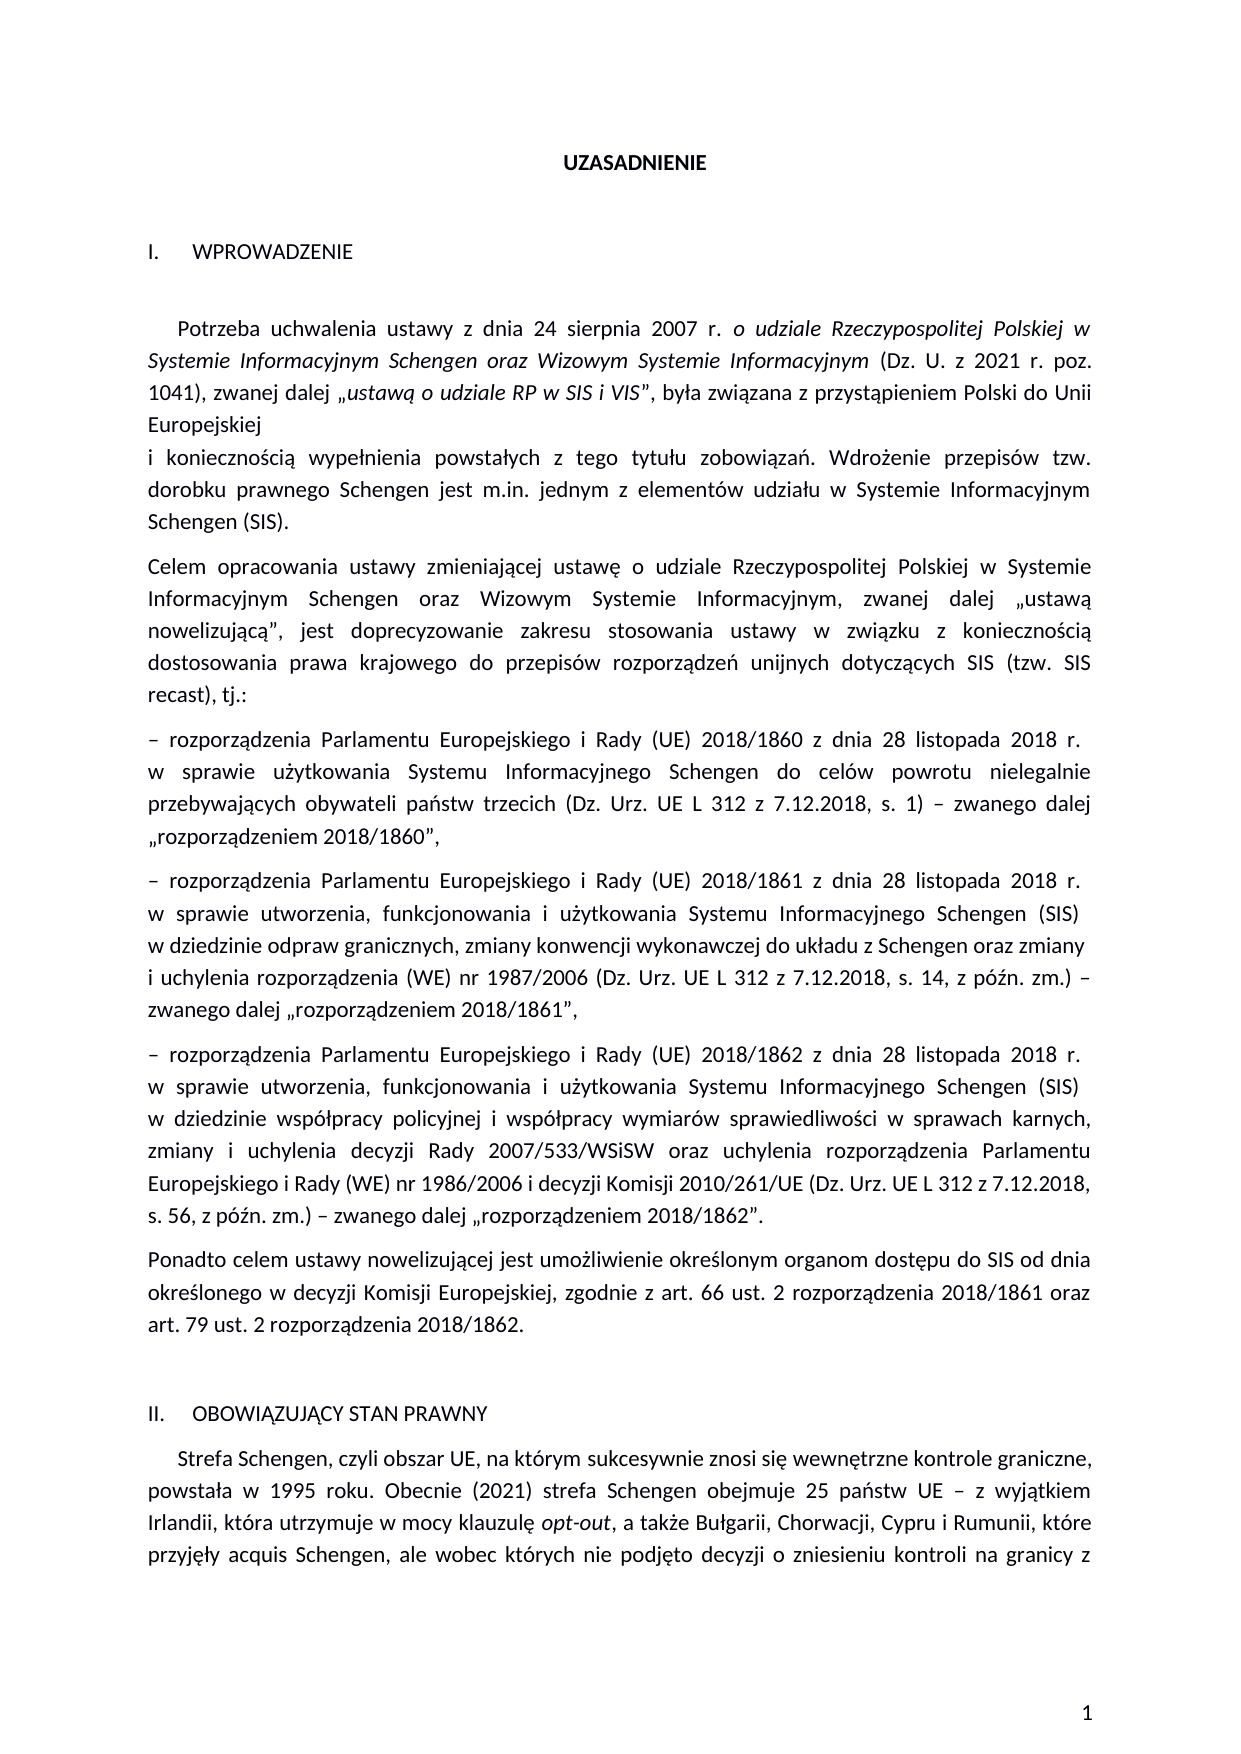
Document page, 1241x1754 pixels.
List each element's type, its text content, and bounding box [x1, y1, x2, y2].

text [148, 1444, 1093, 1568]
text – rozporządzenia Parlamentu Europejskiego i Rady (UE) 2018/1860 z dnia 28 listopada 2018 r. w sprawie użytkowania Systemu Informacyjnego Schengen do celów powrotu nielegalnie przebywających obywateli państw trzecich (Dz. Urz. UE L 312 z 7.12.2018, s. 1) – zwanego dalej „rozporządzeniem 2018/1860”, [148, 725, 1093, 850]
list OBOWIĄZUJĄCY STAN PRAWNY [148, 1399, 1093, 1427]
text – rozporządzenia Parlamentu Europejskiego i Rady (UE) 2018/1862 z dnia 28 listopada 2018 r. w sprawie utworzenia, funkcjonowania i użytkowania Systemu Informacyjnego Schengen (SIS) w dziedzinie współpracy policyjnej i współpracy wymiarów sprawiedliwości w sprawach karnych, zmiany i uchylenia decyzji Rady 2007/533/WSiSW oraz uchylenia rozporządzenia Parlamentu Europejskiego i Rady (WE) nr 1986/2006 i decyzji Komisji 2010/261/UE (Dz. Urz. UE L 312 z 7.12.2018, s. 56, z późn. zm.) – zwanego dalej „rozporządzeniem 2018/1862”. [148, 1040, 1093, 1229]
text – rozporządzenia Parlamentu Europejskiego i Rady (UE) 2018/1861 z dnia 28 listopada 2018 r. w sprawie utworzenia, funkcjonowania i użytkowania Systemu Informacyjnego Schengen (SIS) w dziedzinie odpraw granicznych, zmiany konwencji wykonawczej do układu z Schengen oraz zmiany i uchylenia rozporządzenia (WE) nr 1987/2006 (Dz. Urz. UE L 312 z 7.12.2018, s. 14, z późn. zm.) – zwanego dalej „rozporządzeniem 2018/1861”, [148, 866, 1093, 1023]
text Potrzeba uchwalenia ustawy z dnia 24 sierpnia 2007 r. o udziale Rzeczypospolitej Polskiej w Systemie Informacyjnym Schengen oraz Wizowym Systemie Informacyjnym (Dz. U. z 2021 r. poz. 1041), zwanej dalej „ustawą o udziale RP w SIS i VIS”, była związana z przystąpieniem Polski do Unii Europejskiej i koniecznością wypełnienia powstałych z tego tytułu zobowiązań. Wdrożenie przepisów tzw. dorobku prawnego Schengen jest m.in. jednym z elementów udziału w Systemie Informacyjnym Schengen (SIS). [148, 314, 1093, 535]
list WPROWADZENIE [148, 237, 1093, 265]
text Celem opracowania ustawy zmieniającej ustawę o udziale Rzeczypospolitej Polskiej w Systemie Informacyjnym Schengen oraz Wizowym Systemie Informacyjnym, zwanej dalej „ustawą nowelizującą”, jest doprecyzowanie zakresu stosowania ustawy w związku z koniecznością dostosowania prawa krajowego do przepisów rozporządzeń unijnych dotyczących SIS (tzw. SIS recast), tj.: [148, 552, 1093, 708]
text UZASADNIENIE [148, 148, 1093, 176]
text Ponadto celem ustawy nowelizującej jest umożliwienie określonym organom dostępu do SIS od dnia określonego w decyzji Komisji Europejskiej, zgodnie z art. 66 ust. 2 rozporządzenia 2018/1861 oraz art. 79 ust. 2 rozporządzenia 2018/1862. [148, 1246, 1093, 1338]
